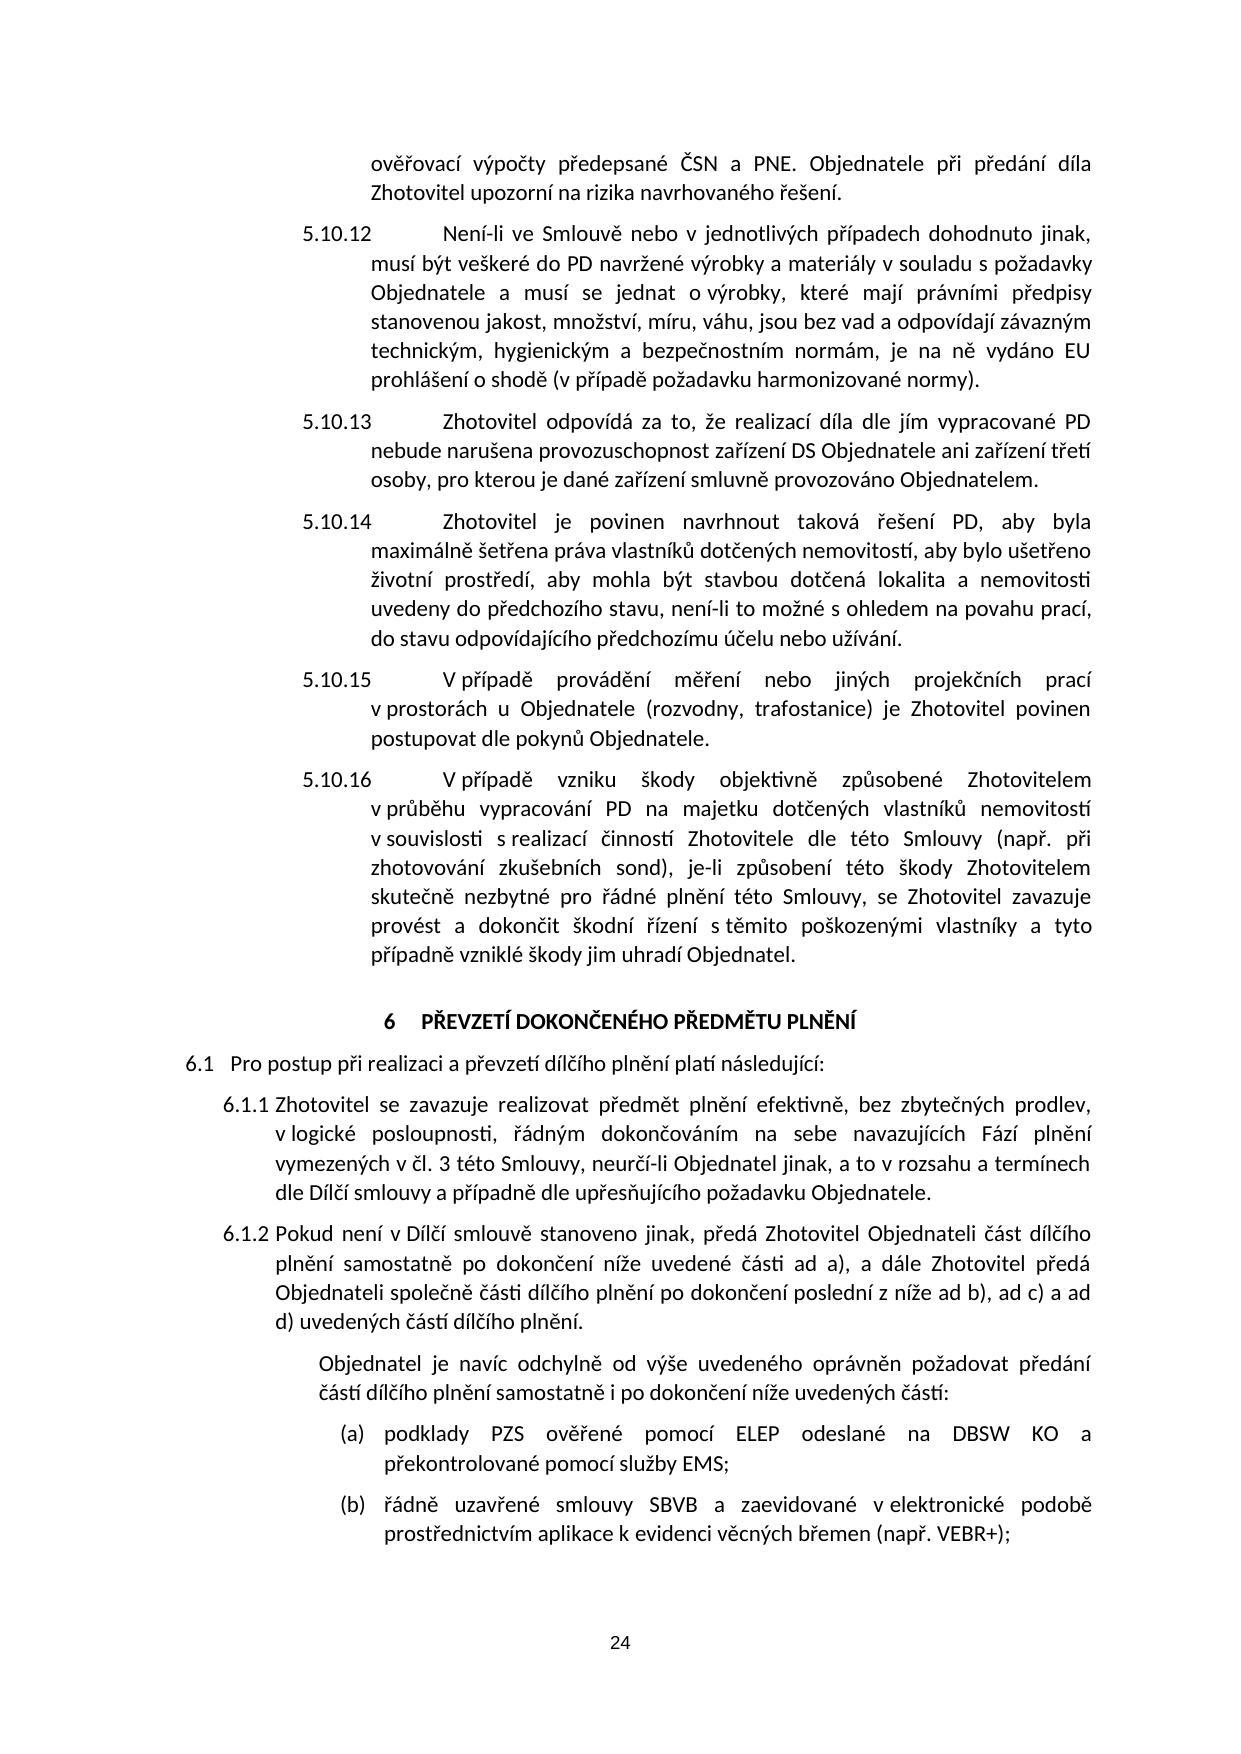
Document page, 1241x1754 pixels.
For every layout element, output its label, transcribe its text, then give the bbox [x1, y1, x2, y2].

text Pro postup při realizaci a převzetí dílčího plnění platí následující: [185, 1048, 1092, 1077]
text Objednatel je navíc odchylně od výše uvedeného oprávněn požadovat předání částí dílčího plnění samostatně i po dokončení níže uvedených částí: [318, 1348, 1092, 1406]
list V případě provádění měření nebo jiných projekčních prací v prostorách u Objednatele (rozvodny, trafostanice) je Zhotovitel povinen postupovat dle pokynů Objednatele. [302, 664, 1092, 752]
list Zhotovitel je povinen navrhnout taková řešení PD, aby byla maximálně šetřena práva vlastníků dotčených nemovitostí, aby bylo ušetřeno životní prostředí, aby mohla být stavbou dotčená lokalita a nemovitosti uvedeny do předchozího stavu, není-li to možné s ohledem na povahu prací, do stavu odpovídajícího předchozímu účelu nebo užívání. [302, 506, 1092, 652]
text Zhotovitel se zavazuje realizovat předmět plnění efektivně, bez zbytečných prodlev, v logické posloupnosti, řádným dokončováním na sebe navazujících Fází plnění vymezených v čl. 3 této Smlouvy, neurčí-li Objednatel jinak, a to v rozsahu a termínech dle Dílčí smlouvy a případně dle upřesňujícího požadavku Objednatele. [223, 1089, 1092, 1206]
text Převzetí dokončeného předmětu plnění [148, 1006, 1092, 1035]
list V případě vzniku škody objektivně způsobené Zhotovitelem v průběhu vypracování PD na majetku dotčených vlastníků nemovitostí v souvislosti s realizací činností Zhotovitele dle této Smlouvy (např. při zhotovování zkušebních sond), je-li způsobení této škody Zhotovitelem skutečně nezbytné pro řádné plnění této Smlouvy, se Zhotovitel zavazuje provést a dokončit škodní řízení s těmito poškozenými vlastníky a tyto případně vzniklé škody jim uhradí Objednatel. [302, 764, 1092, 968]
list Není-li ve Smlouvě nebo v jednotlivých případech dohodnuto jinak, musí být veškeré do PD navržené výrobky a materiály v souladu s požadavky Objednatele a musí se jednat o výrobky, které mají právními předpisy stanovenou jakost, množství, míru, váhu, jsou bez vad a odpovídají závazným technickým, hygienickým a bezpečnostním normám, je na ně vydáno EU prohlášení o shodě (v případě požadavku harmonizované normy). [302, 218, 1092, 393]
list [302, 148, 1092, 206]
list podklady PZS ověřené pomocí ELEP odeslané na DBSW KO a překontrolované pomocí služby EMS; [340, 1418, 1092, 1477]
list Zhotovitel odpovídá za to, že realizací díla dle jím vypracované PD nebude narušena provozuschopnost zařízení DS Objednatele ani zařízení třetí osoby, pro kterou je dané zařízení smluvně provozováno Objednatelem. [302, 406, 1092, 493]
list řádně uzavřené smlouvy SBVB a zaevidované v elektronické podobě prostřednictvím aplikace k evidenci věcných břemen (např. VEBR+); [340, 1489, 1092, 1548]
text Pokud není v Dílčí smlouvě stanoveno jinak, předá Zhotovitel Objednateli část dílčího plnění samostatně po dokončení níže uvedené části ad a), a dále Zhotovitel předá Objednateli společně části dílčího plnění po dokončení poslední z níže ad b), ad c) a ad d) uvedených částí dílčího plnění. [223, 1218, 1092, 1335]
